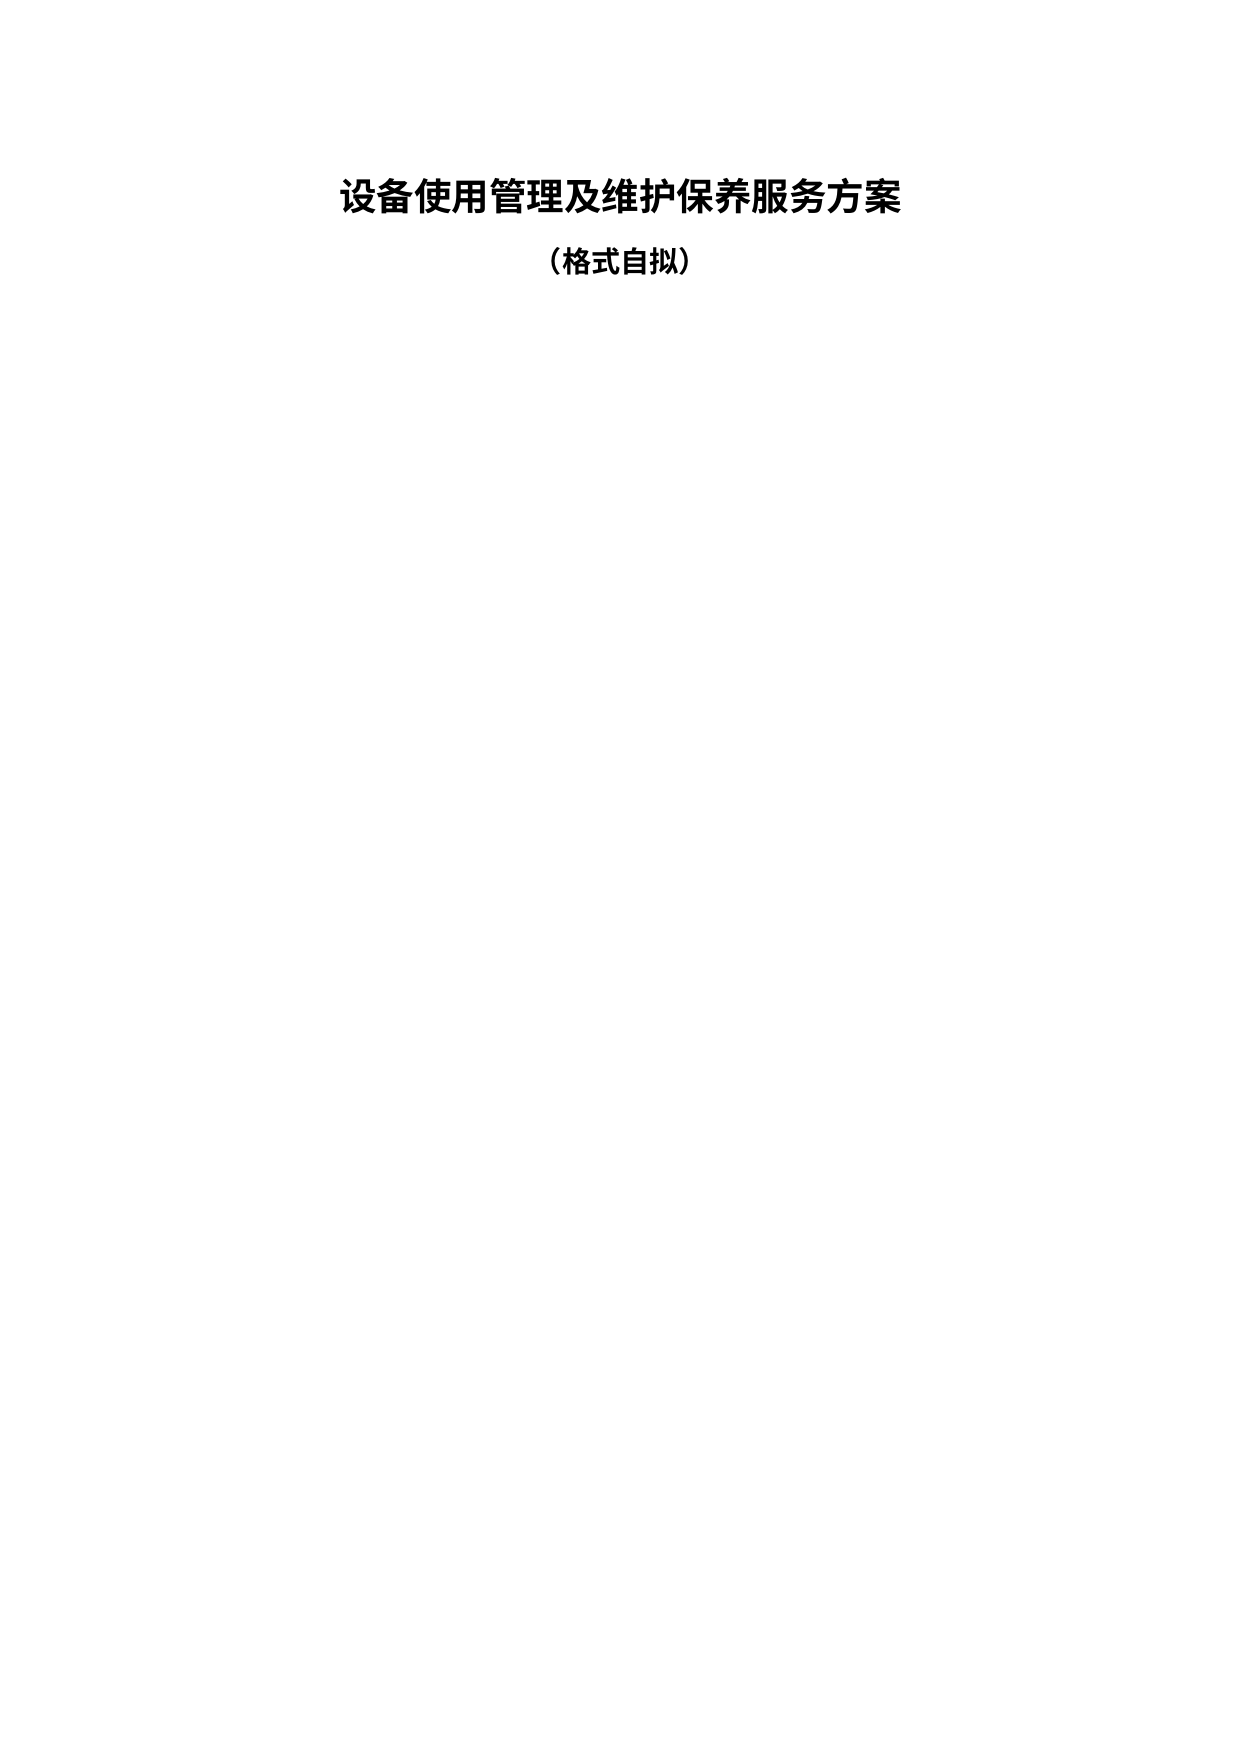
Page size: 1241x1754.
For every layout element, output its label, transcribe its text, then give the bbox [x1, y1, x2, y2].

text （格式自拟） [187, 227, 1053, 292]
text 设备使用管理及维护保养服务方案 [187, 162, 1053, 227]
